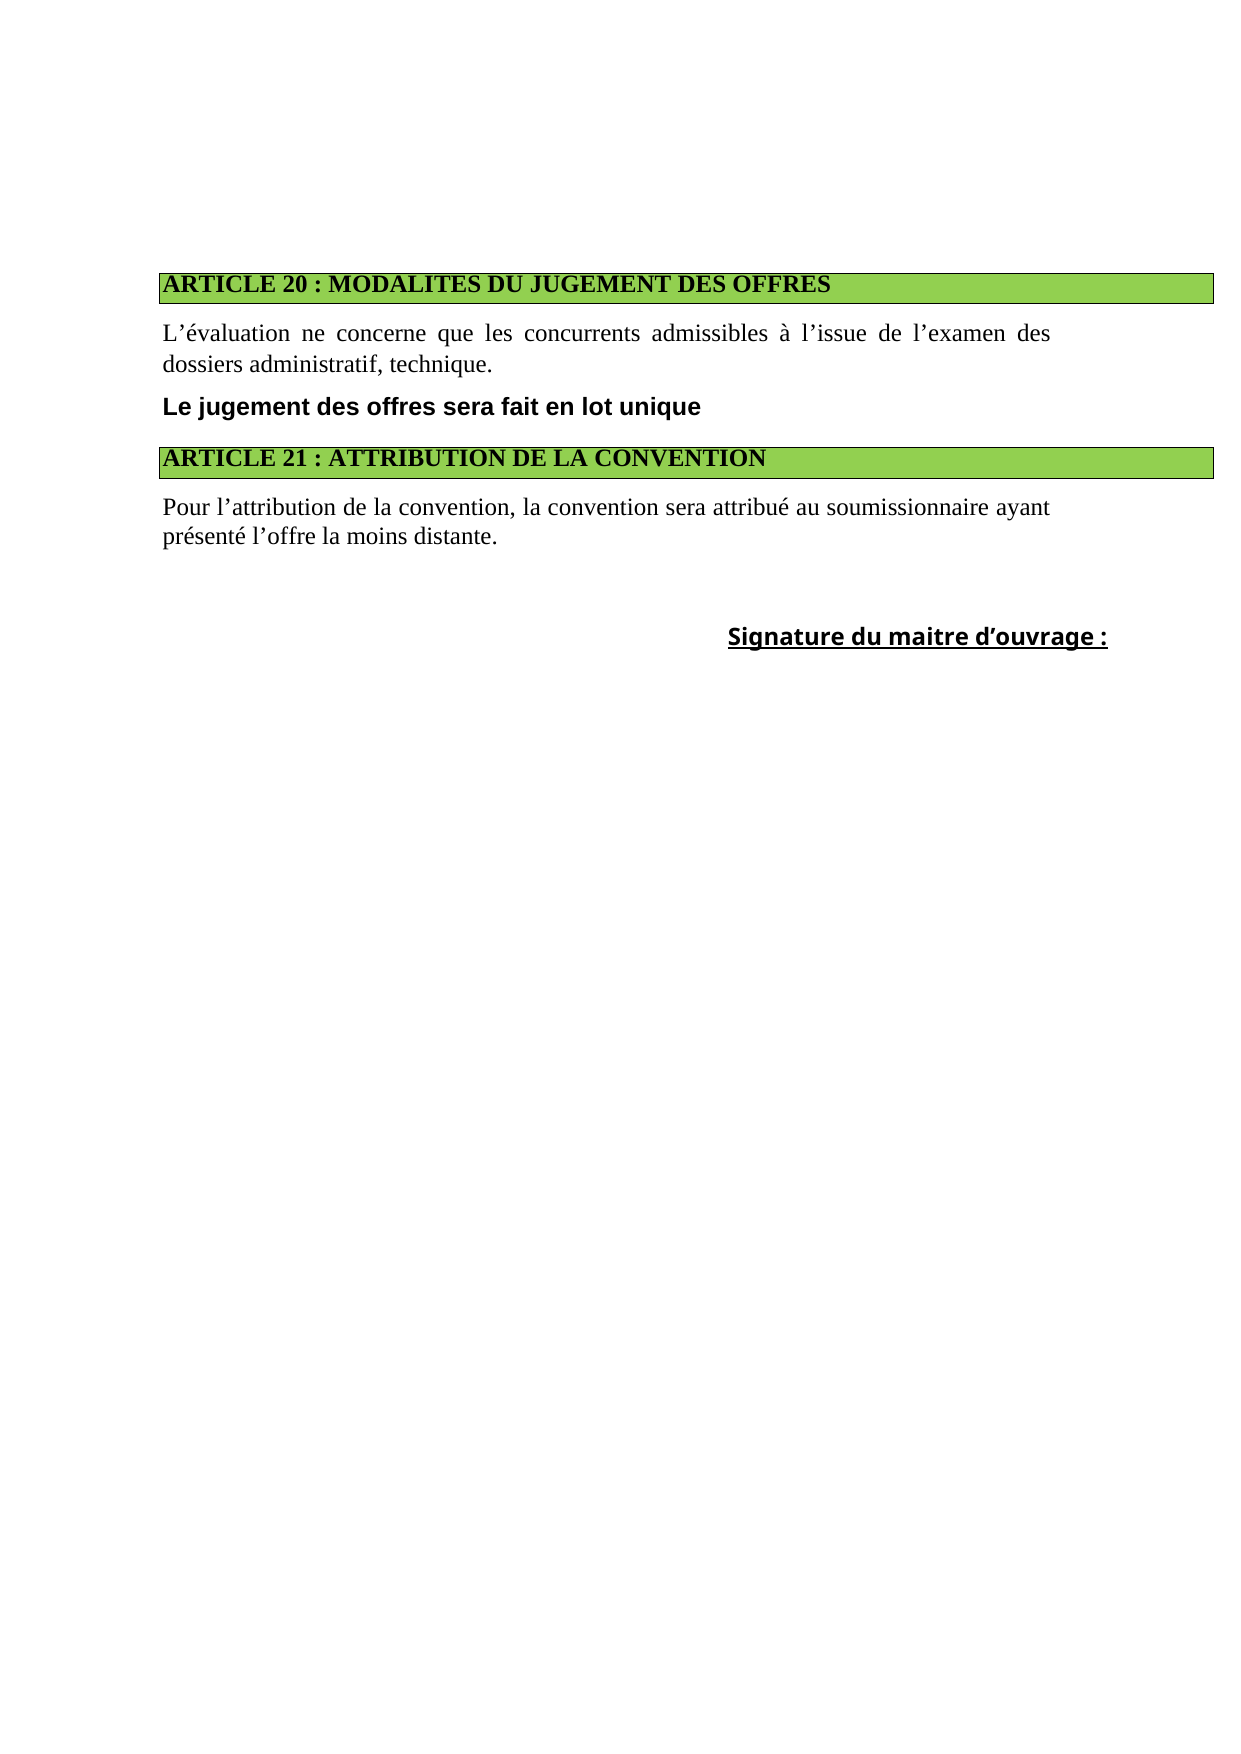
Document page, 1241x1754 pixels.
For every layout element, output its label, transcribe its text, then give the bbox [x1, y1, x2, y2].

text Signature du maitre d’ouvrage : [162, 619, 1107, 652]
text Le jugement des offres sera fait en lot unique [162, 392, 1107, 421]
text Pour l’attribution de la convention, la convention sera attribué au soumissionnaire ayant présenté l’offre la moins distante. [162, 492, 1051, 550]
text ARTICLE 21 : ATTRIBUTION DE LA CONVENTION [162, 443, 1107, 471]
text L’évaluation ne concerne que les concurrents admissibles à l’issue de l’examen des dossiers administratif, technique. [162, 318, 1051, 377]
text ARTICLE 20 : MODALITES DU JUGEMENT DES OFFRES [162, 269, 1107, 297]
